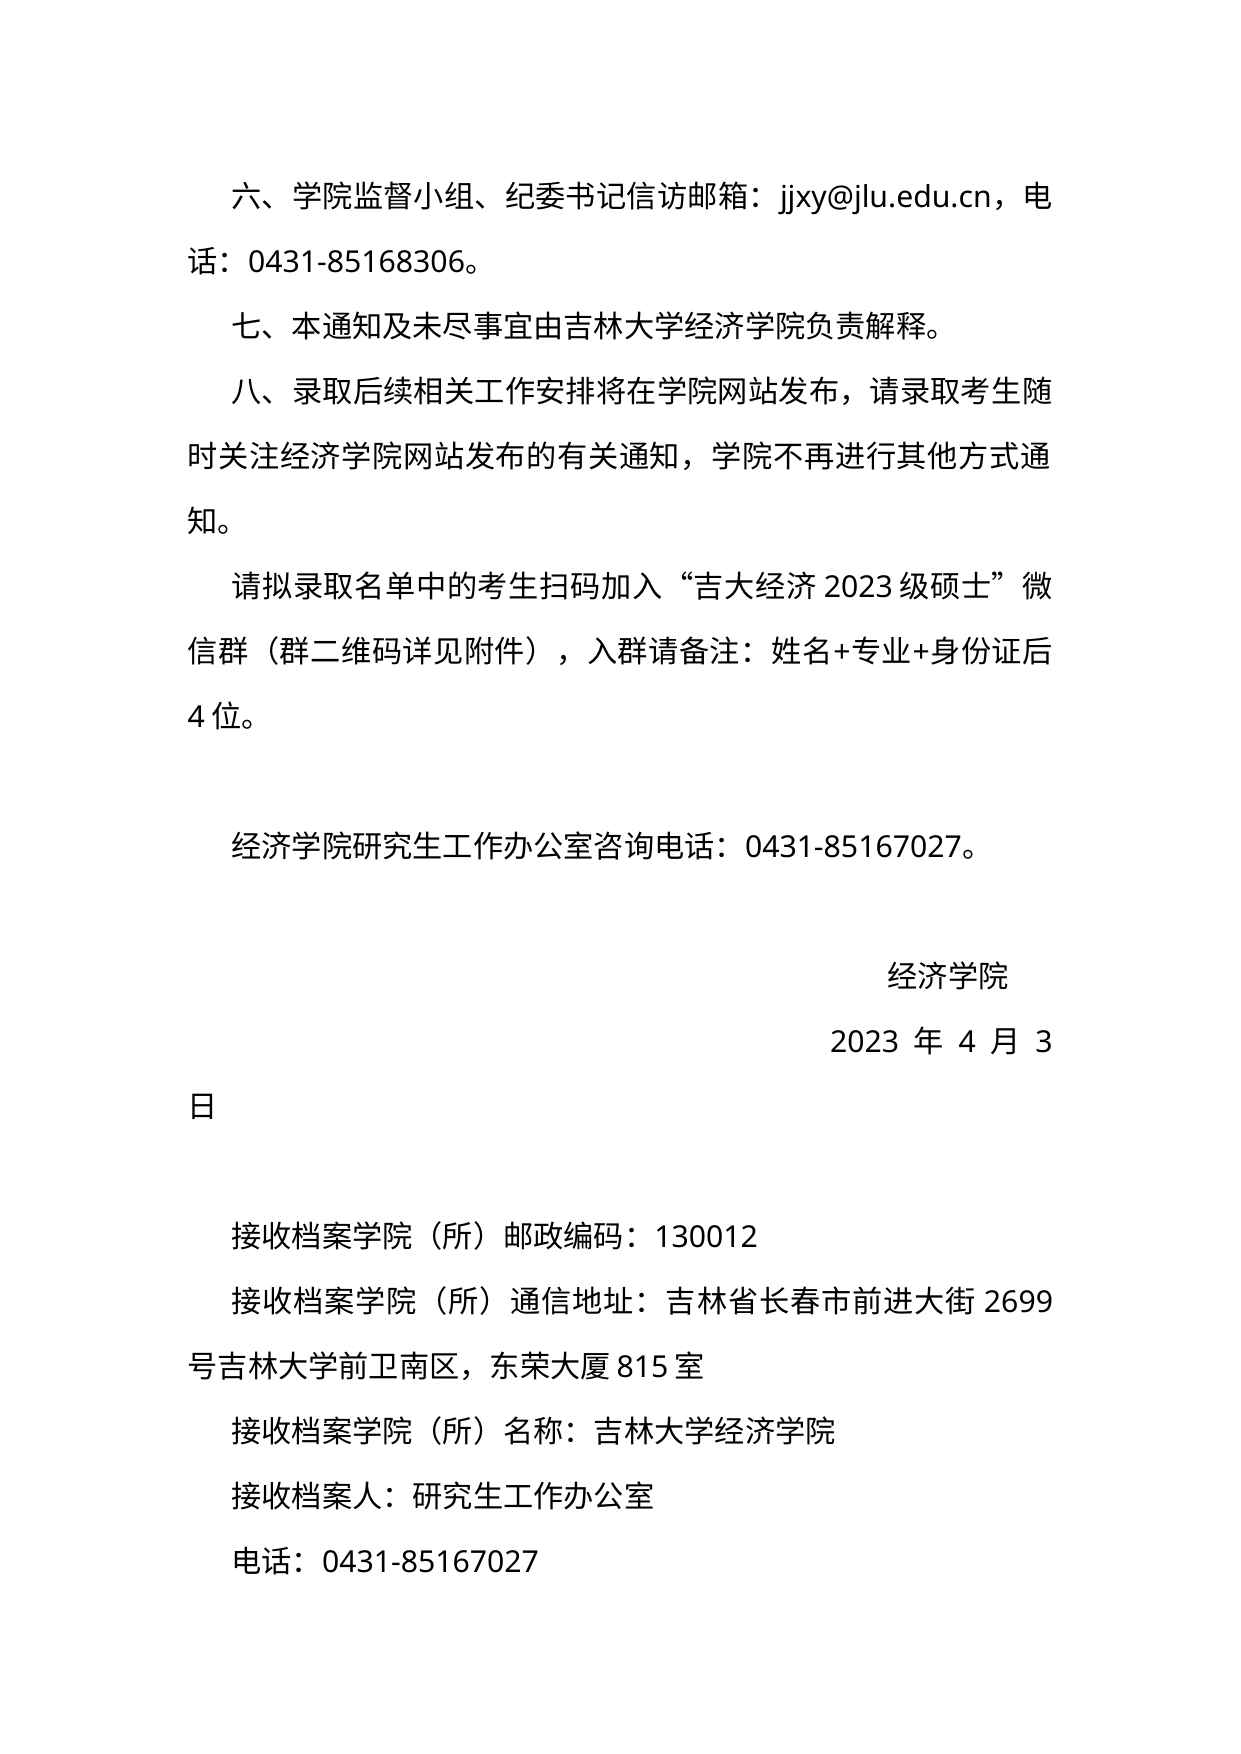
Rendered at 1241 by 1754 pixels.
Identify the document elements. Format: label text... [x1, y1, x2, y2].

text 六、学院监督小组、纪委书记信访邮箱：jjxy@jlu.edu.cn，电话：0431-85168306。 [187, 162, 1053, 292]
text 接收档案人：研究生工作办公室 [187, 1462, 1053, 1527]
text 八、录取后续相关工作安排将在学院网站发布，请录取考生随时关注经济学院网站发布的有关通知，学院不再进行其他方式通知。 [187, 357, 1053, 552]
text 接收档案学院（所）名称：吉林大学经济学院 [187, 1397, 1053, 1462]
text 接收档案学院（所）通信地址：吉林省长春市前进大街2699号吉林大学前卫南区，东荣大厦815室 [187, 1267, 1053, 1397]
text 接收档案学院（所）邮政编码：130012 [187, 1202, 1053, 1267]
text 经济学院研究生工作办公室咨询电话：0431-85167027。 [187, 812, 1053, 877]
text 经济学院 [187, 942, 1053, 1007]
text 电话：0431-85167027 [187, 1527, 1053, 1592]
text 请拟录取名单中的考生扫码加入“吉大经济2023级硕士”微信群（群二维码详见附件），入群请备注：姓名+专业+身份证后4位。 [187, 552, 1053, 747]
text 七、本通知及未尽事宜由吉林大学经济学院负责解释。 [187, 292, 1053, 357]
text 2023年4月3日 [187, 1007, 1053, 1137]
